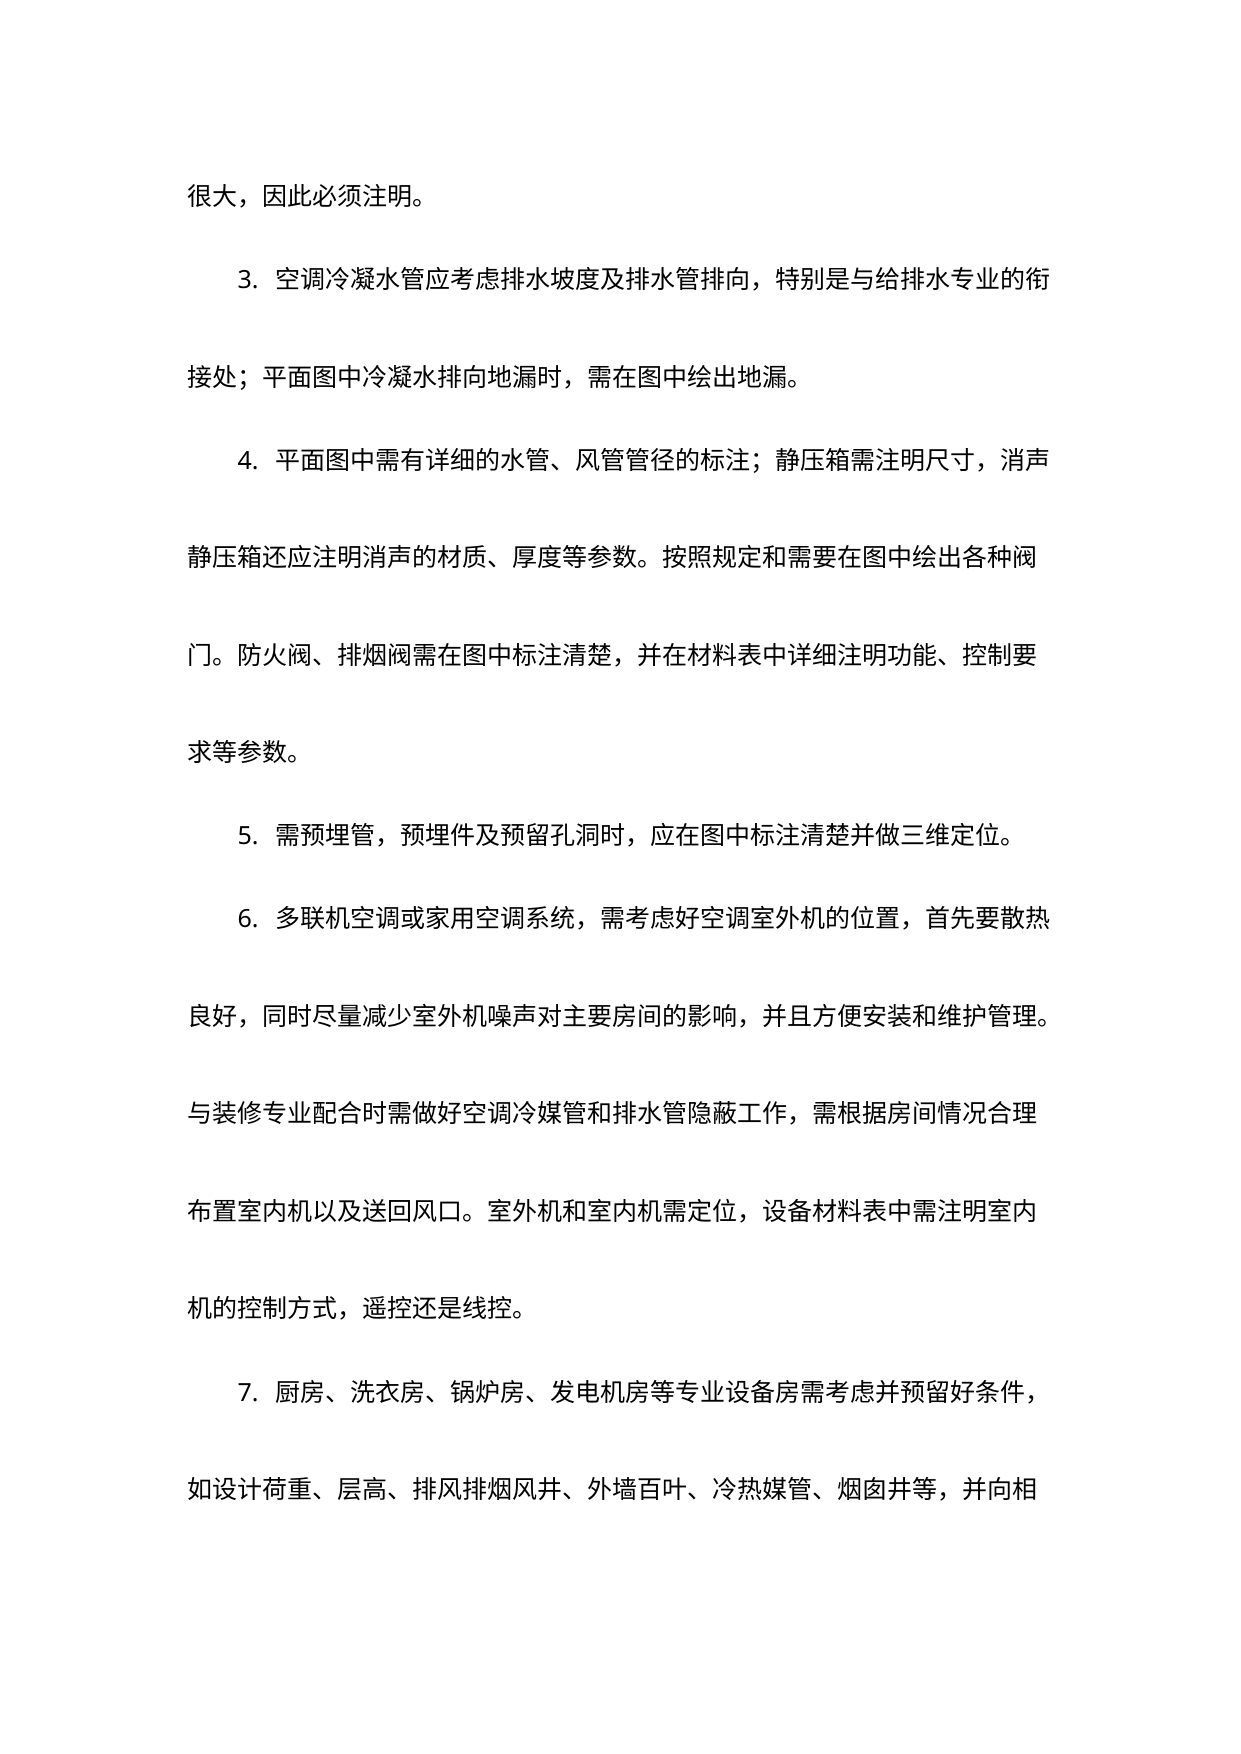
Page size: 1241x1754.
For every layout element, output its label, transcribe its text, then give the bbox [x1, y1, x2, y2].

list 多联机空调或家用空调系统，需考虑好空调室外机的位置，首先要散热良好，同时尽量减少室外机噪声对主要房间的影响，并且方便安装和维护管理。与装修专业配合时需做好空调冷媒管和排水管隐蔽工作，需根据房间情况合理布置室内机以及送回风口。室外机和室内机需定位，设备材料表中需注明室内机的控制方式，遥控还是线控。 [187, 884, 1053, 1339]
list 空调冷凝水管应考虑排水坡度及排水管排向，特别是与给排水专业的衔接处；平面图中冷凝水排向地漏时，需在图中绘出地漏。 [187, 245, 1053, 408]
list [187, 162, 1053, 227]
list 平面图中需有详细的水管、风管管径的标注；静压箱需注明尺寸，消声静压箱还应注明消声的材质、厚度等参数。按照规定和需要在图中绘出各种阀门。防火阀、排烟阀需在图中标注清楚，并在材料表中详细注明功能、控制要求等参数。 [187, 426, 1053, 783]
list 需预埋管，预埋件及预留孔洞时，应在图中标注清楚并做三维定位。 [187, 801, 1053, 866]
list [187, 1358, 1053, 1520]
